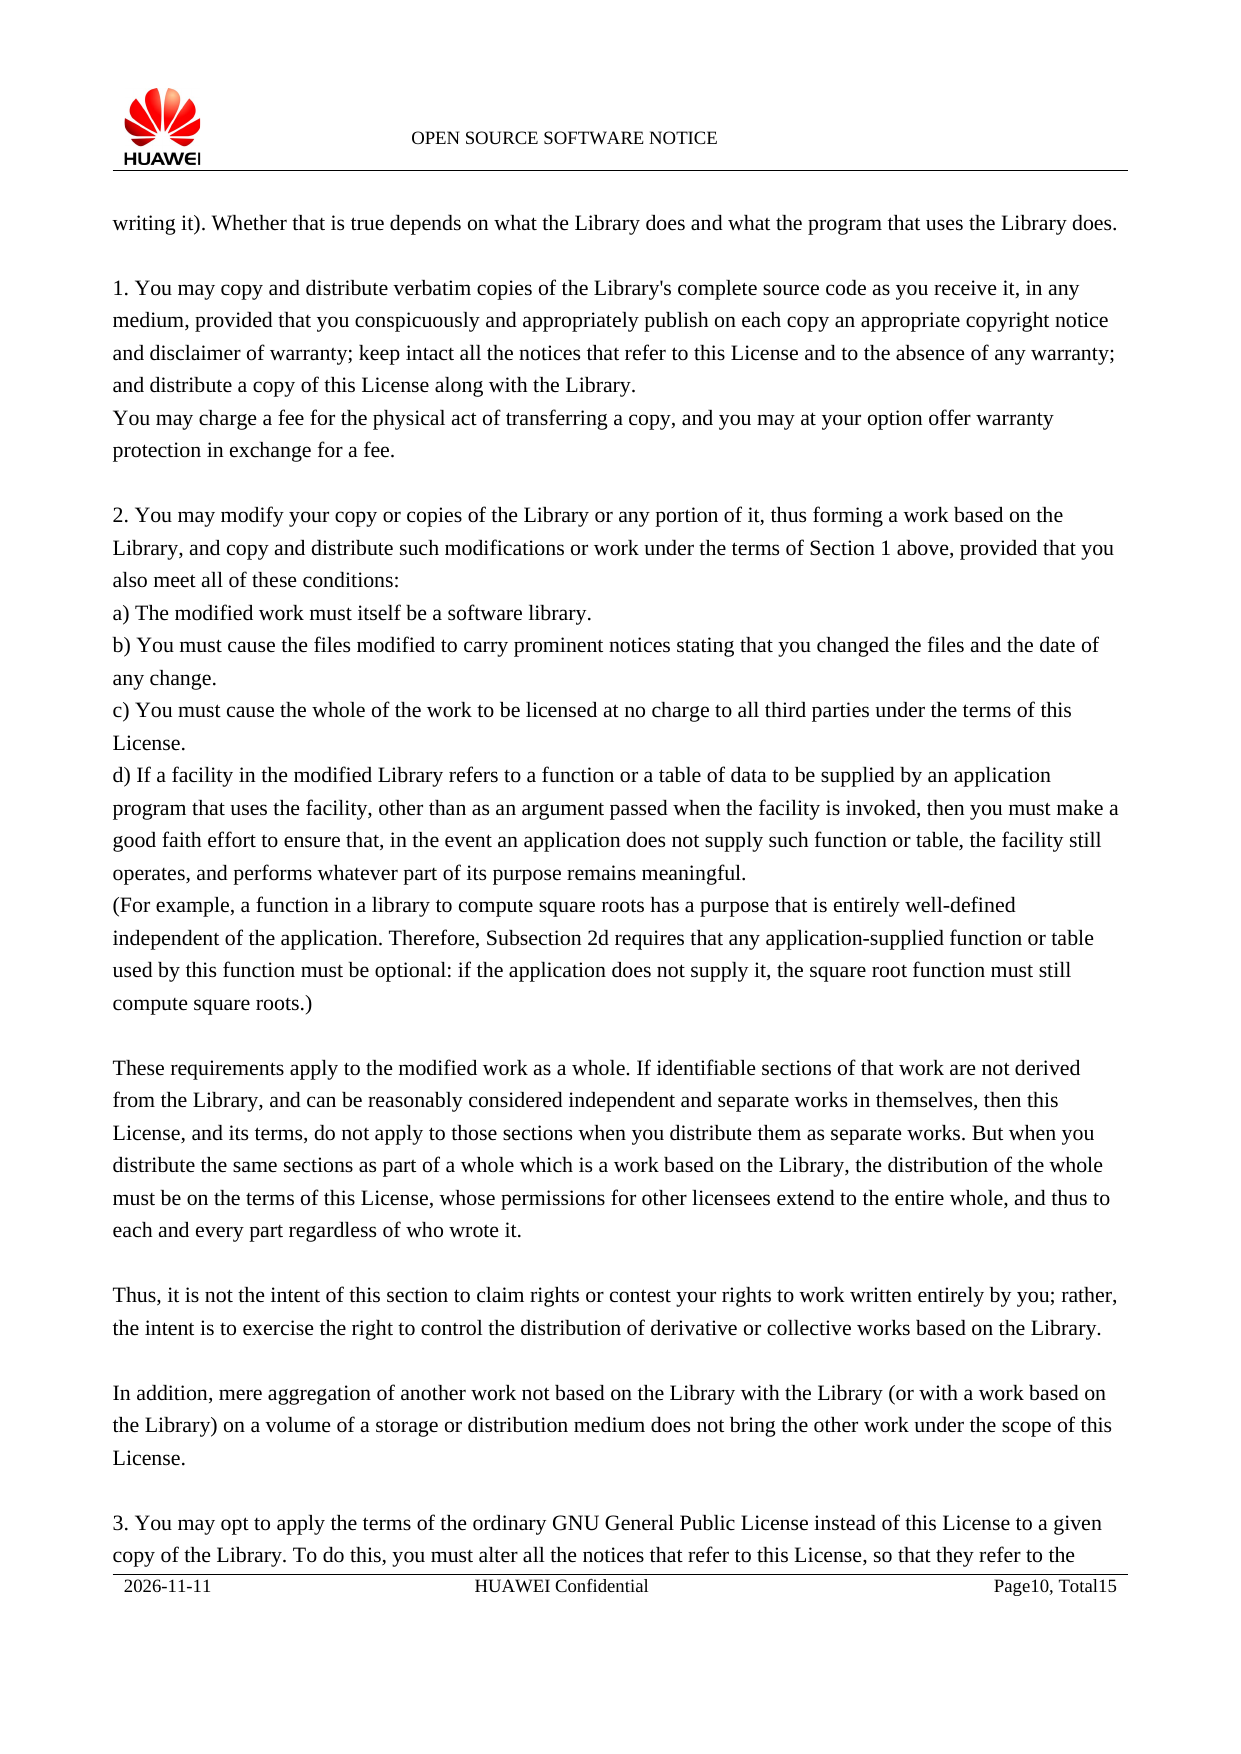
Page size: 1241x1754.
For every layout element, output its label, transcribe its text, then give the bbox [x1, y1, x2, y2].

picture [124, 88, 201, 165]
